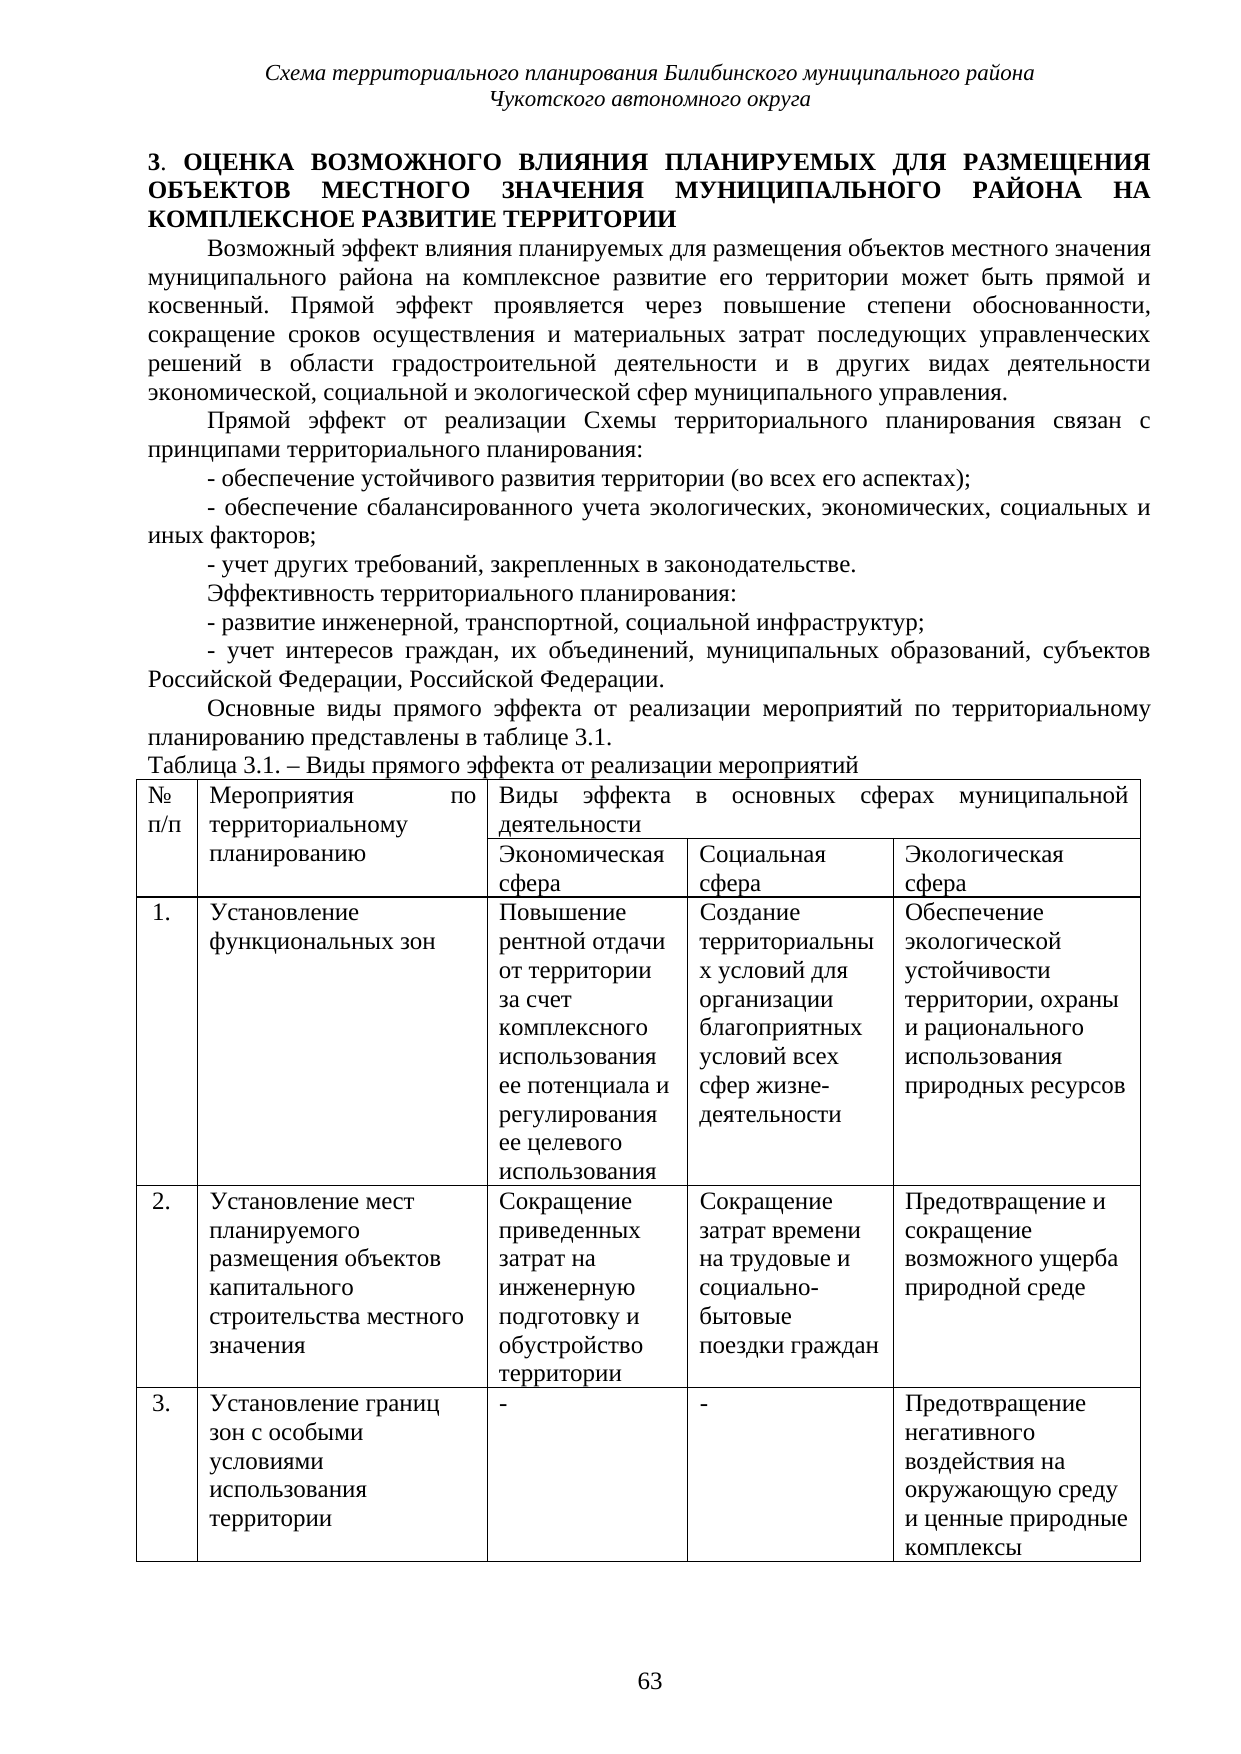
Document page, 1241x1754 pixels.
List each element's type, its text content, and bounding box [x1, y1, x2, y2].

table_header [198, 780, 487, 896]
text Основные виды прямого эффекта от реализации мероприятий по территориальному планированию представлены в таблице 3.1. [148, 693, 1152, 751]
text - учет интересов граждан, их объединений, муниципальных образований, субъектов Российской Федерации, Российской Федерации. [148, 636, 1152, 693]
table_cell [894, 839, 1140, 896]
text - развитие инженерной, транспортной, социальной инфраструктур; [148, 607, 1152, 636]
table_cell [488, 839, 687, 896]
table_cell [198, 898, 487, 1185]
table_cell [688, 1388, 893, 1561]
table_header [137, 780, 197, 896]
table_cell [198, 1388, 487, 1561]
text Возможный эффект влияния планируемых для размещения объектов местного значения муниципального района на комплексное развитие его территории может быть прямой и косвенный. Прямой эффект проявляется через повышение степени обоснованности, сокращение сроков осуществления и материальных затрат последующих управленческих решений в области градостроительной деятельности и в других видах деятельности экономической, социальной и экологической сфер муниципального управления. [148, 233, 1152, 406]
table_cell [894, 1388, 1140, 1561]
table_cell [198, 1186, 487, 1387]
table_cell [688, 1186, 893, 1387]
text - обеспечение устойчивого развития территории (во всех его аспектах); [148, 463, 1152, 492]
subtitle 3. ОЦЕНКА ВОЗМОЖНОГО ВЛИЯНИЯ ПЛАНИРУЕМЫХ ДЛЯ РАЗМЕЩЕНИЯ ОБЪЕКТОВ МЕСТНОГО ЗНАЧЕНИЯ МУНИЦИПАЛЬНОГО РАЙОНА НА КОМПЛЕКСНОЕ РАЗВИТИЕ ТЕРРИТОРИИ [148, 147, 1152, 233]
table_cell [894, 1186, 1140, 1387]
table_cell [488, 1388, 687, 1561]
text Эффективность территориального планирования: [148, 578, 1152, 607]
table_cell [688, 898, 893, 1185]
text - учет других требований, закрепленных в законодательстве. [148, 549, 1152, 578]
text - обеспечение сбалансированного учета экологических, экономических, социальных и иных факторов; [148, 492, 1152, 549]
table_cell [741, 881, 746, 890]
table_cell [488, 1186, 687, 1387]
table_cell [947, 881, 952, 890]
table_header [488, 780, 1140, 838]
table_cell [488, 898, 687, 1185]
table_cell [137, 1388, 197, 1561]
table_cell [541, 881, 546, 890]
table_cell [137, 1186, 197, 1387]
text Таблица 3.1. – Виды прямого эффекта от реализации мероприятий [148, 751, 1152, 779]
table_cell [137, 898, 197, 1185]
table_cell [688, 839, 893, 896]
text Прямой эффект от реализации Схемы территориального планирования связан с принципами территориального планирования: [148, 406, 1152, 463]
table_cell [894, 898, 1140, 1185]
